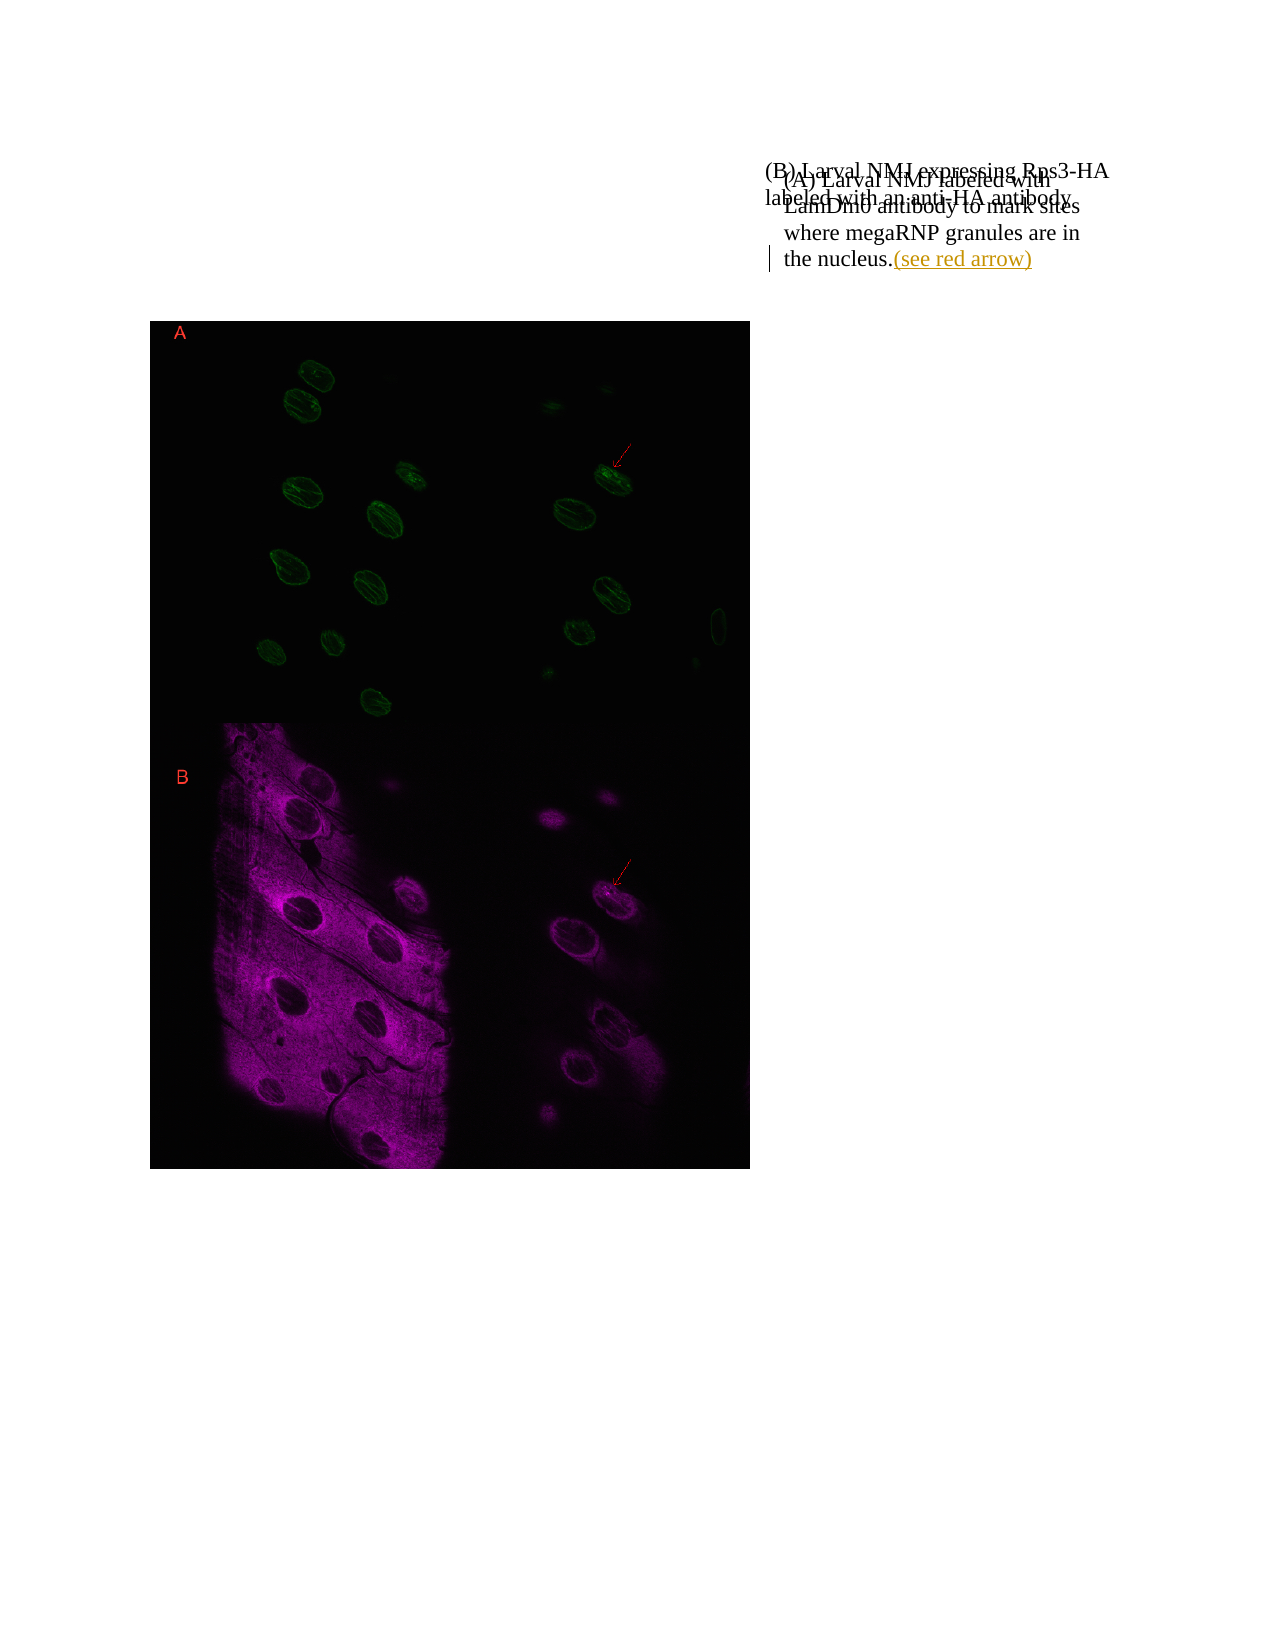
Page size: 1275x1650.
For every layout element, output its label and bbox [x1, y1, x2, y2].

picture [150, 321, 750, 1169]
